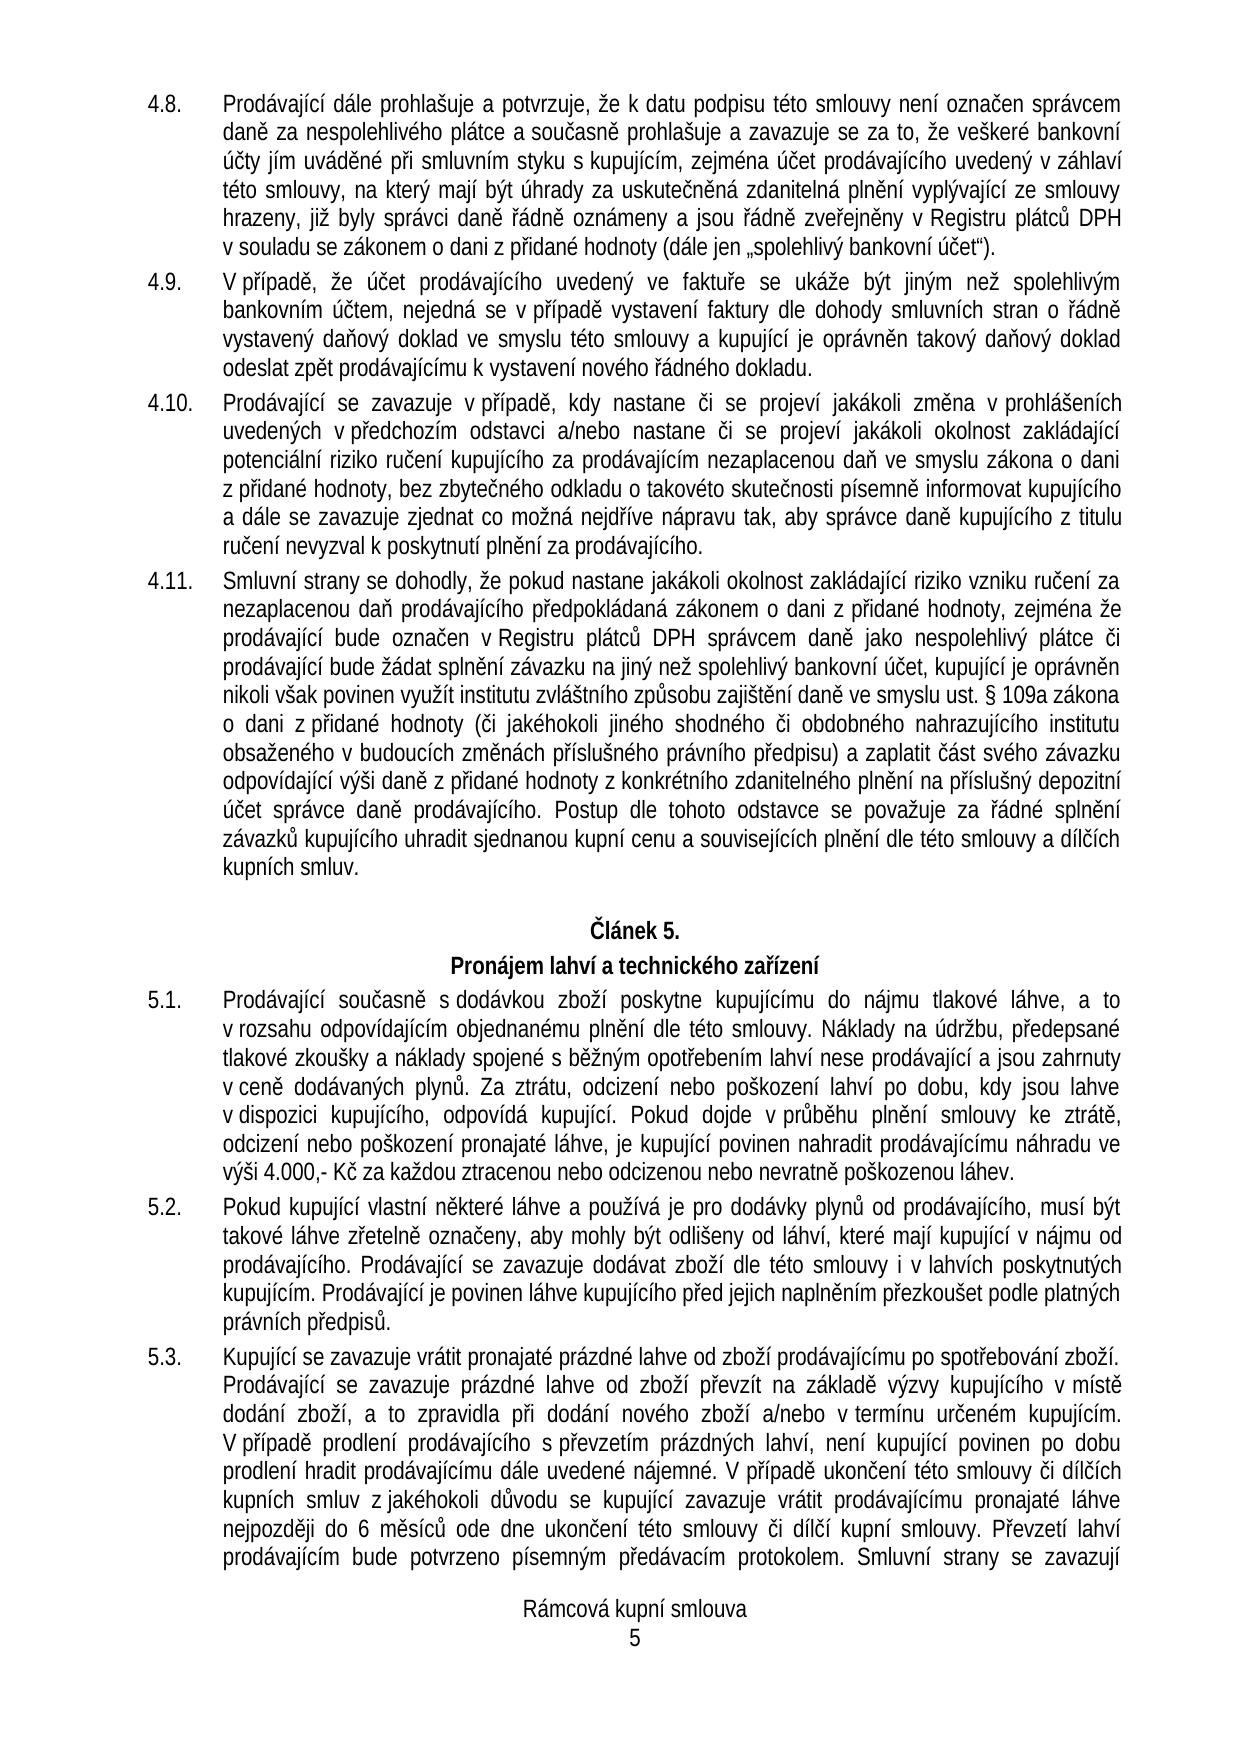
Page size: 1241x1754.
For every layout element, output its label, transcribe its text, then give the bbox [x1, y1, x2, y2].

subtitle Pronájem lahví a technického zařízení [148, 951, 1122, 979]
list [148, 1342, 1122, 1571]
list Pokud kupující vlastní některé láhve a používá je pro dodávky plynů od prodávajícího, musí být takové láhve zřetelně označeny, aby mohly být odlišeny od láhví, které mají kupující v nájmu od prodávajícího. Prodávající se zavazuje dodávat zboží dle této smlouvy i v lahvích poskytnutých kupujícím. Prodávající je povinen láhve kupujícího před jejich naplněním přezkoušet podle platných právních předpisů. [148, 1192, 1122, 1336]
list V případě, že účet prodávajícího uvedený ve faktuře se ukáže být jiným než spolehlivým bankovním účtem, nejedná se v případě vystavení faktury dle dohody smluvních stran o řádně vystavený daňový doklad ve smyslu této smlouvy a kupující je oprávněn takový daňový doklad odeslat zpět prodávajícímu k vystavení nového řádného dokladu. [148, 267, 1122, 381]
list Prodávající dále prohlašuje a potvrzuje, že k datu podpisu této smlouvy není označen správcem daně za nespolehlivého plátce a současně prohlašuje a zavazuje se za to, že veškeré bankovní účty jím uváděné při smluvním styku s kupujícím, zejména účet prodávajícího uvedený v záhlaví této smlouvy, na který mají být úhrady za uskutečněná zdanitelná plnění vyplývající ze smlouvy hrazeny, již byly správci daně řádně oznámeny a jsou řádně zveřejněny v Registru plátců DPH v souladu se zákonem o dani z přidané hodnoty (dále jen „spolehlivý bankovní účet“). [148, 89, 1122, 261]
list Prodávající současně s dodávkou zboží poskytne kupujícímu do nájmu tlakové láhve, a to v rozsahu odpovídajícím objednanému plnění dle této smlouvy. Náklady na údržbu, předepsané tlakové zkoušky a náklady spojené s běžným opotřebením lahví nese prodávající a jsou zahrnuty v ceně dodávaných plynů. Za ztrátu, odcizení nebo poškození lahví po dobu, kdy jsou lahve v dispozici kupujícího, odpovídá kupující. Pokud dojde v průběhu plnění smlouvy ke ztrátě, odcizení nebo poškození pronajaté láhve, je kupující povinen nahradit prodávajícímu náhradu ve výši 4.000,- Kč za každou ztracenou nebo odcizenou nebo nevratně poškozenou láhev. [148, 986, 1122, 1186]
text Článek 5. [148, 916, 1122, 944]
list Smluvní strany se dohodly, že pokud nastane jakákoli okolnost zakládající riziko vzniku ručení za nezaplacenou daň prodávajícího předpokládaná zákonem o dani z přidané hodnoty, zejména že prodávající bude označen v Registru plátců DPH správcem daně jako nespolehlivý plátce či prodávající bude žádat splnění závazku na jiný než spolehlivý bankovní účet, kupující je oprávněn nikoli však povinen využít institutu zvláštního způsobu zajištění daně ve smyslu ust. § 109a zákona o dani z přidané hodnoty (či jakéhokoli jiného shodného či obdobného nahrazujícího institutu obsaženého v budoucích změnách příslušného právního předpisu) a zaplatit část svého závazku odpovídající výši daně z přidané hodnoty z konkrétního zdanitelného plnění na příslušný depozitní účet správce daně prodávajícího. Postup dle tohoto odstavce se považuje za řádné splnění závazků kupujícího uhradit sjednanou kupní cenu a souvisejících plnění dle této smlouvy a dílčích kupních smluv. [148, 566, 1122, 881]
list Prodávající se zavazuje v případě, kdy nastane či se projeví jakákoli změna v prohlášeních uvedených v předchozím odstavci a/nebo nastane či se projeví jakákoli okolnost zakládající potenciální riziko ručení kupujícího za prodávajícím nezaplacenou daň ve smyslu zákona o dani z přidané hodnoty, bez zbytečného odkladu o takovéto skutečnosti písemně informovat kupujícího a dále se zavazuje zjednat co možná nejdříve nápravu tak, aby správce daně kupujícího z titulu ručení nevyzval k poskytnutí plnění za prodávajícího. [148, 388, 1122, 559]
